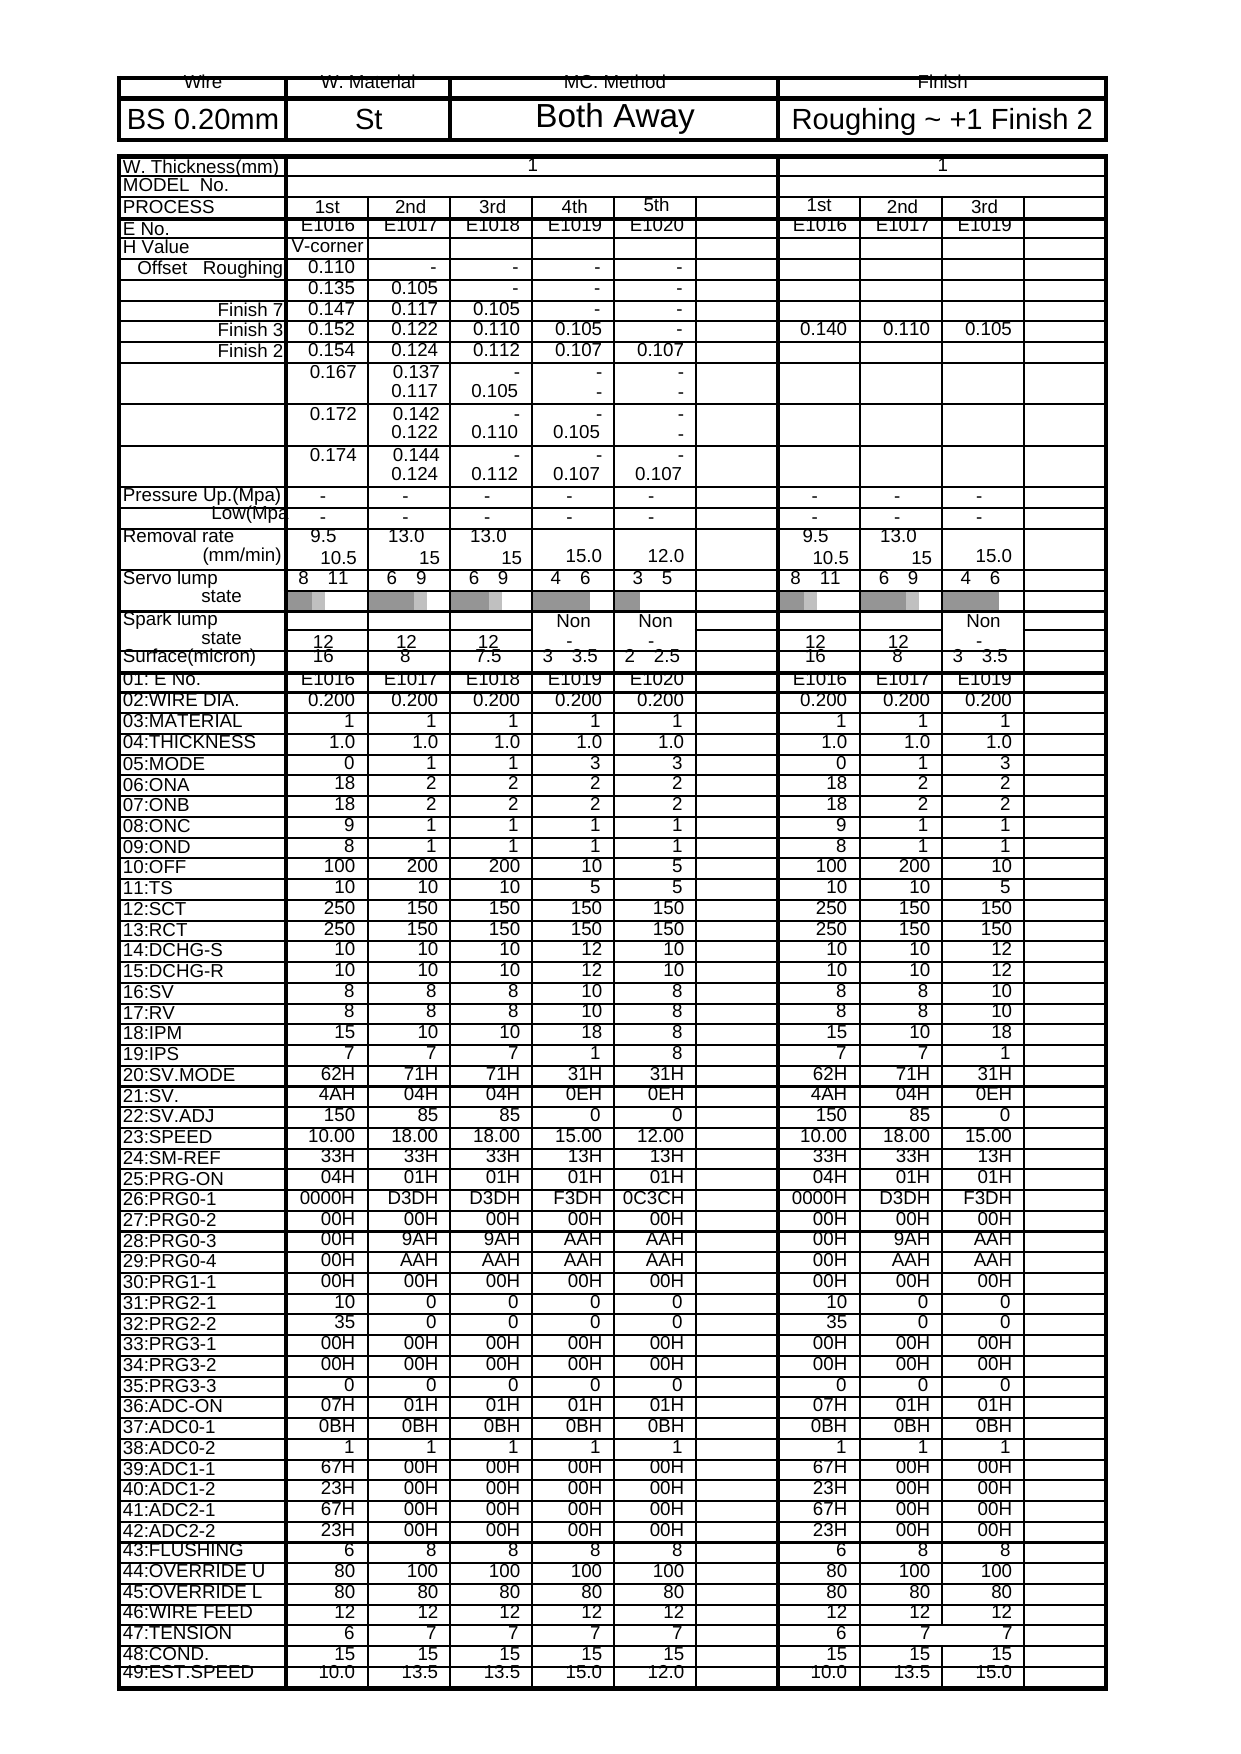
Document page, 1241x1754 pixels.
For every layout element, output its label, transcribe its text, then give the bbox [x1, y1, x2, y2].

table_cell 0.142 0.122 [369, 405, 449, 444]
table_cell 9 [780, 818, 859, 837]
table_cell 2 [615, 776, 695, 795]
table_cell [861, 260, 941, 279]
table_cell [697, 1129, 776, 1147]
table_cell 80 [943, 1585, 1023, 1603]
table_cell 3 [615, 756, 695, 774]
table_cell [943, 592, 999, 610]
table_cell 15 [533, 1647, 613, 1666]
table_cell 8 [369, 652, 449, 671]
table_cell E1020 [615, 675, 695, 691]
table_cell [697, 221, 776, 237]
table_cell 10 [288, 963, 367, 982]
table_cell - [451, 281, 531, 299]
table_cell 5 [533, 880, 613, 899]
table_cell 36:ADC-ON [121, 1398, 284, 1417]
table_cell [121, 364, 284, 403]
table_cell [288, 613, 367, 629]
table_cell 4AH [288, 1088, 367, 1106]
table_cell 44:OVERRIDE U [121, 1564, 284, 1583]
table_cell 00H [861, 1461, 941, 1479]
table_cell 3 5 [615, 571, 695, 590]
table_cell 12 [943, 1606, 1023, 1624]
table_cell 10.0 [288, 1668, 367, 1686]
table_cell 13H [615, 1150, 695, 1168]
table_cell 9.5 10.5 [780, 530, 859, 569]
table_cell 23H [288, 1523, 367, 1541]
table_cell 8 [615, 1005, 695, 1023]
table_cell 0 [369, 1378, 449, 1396]
table_cell 00H [780, 1357, 859, 1376]
table_cell E1017 [861, 675, 941, 691]
table_cell 250 [780, 901, 859, 919]
table_cell 80 [533, 1585, 613, 1603]
table_cell 100 [615, 1564, 695, 1583]
table_cell 5 [615, 880, 695, 899]
table_cell 1.0 [288, 735, 367, 754]
table_cell 13H [943, 1150, 1023, 1168]
table_cell [1025, 1523, 1104, 1541]
table_header MC. Method [452, 80, 776, 96]
table_cell [1025, 343, 1104, 362]
table_cell 150 [533, 922, 613, 940]
table_cell [1025, 1502, 1104, 1521]
table_header W. Material [288, 80, 448, 96]
table_cell 1 [451, 839, 531, 857]
table_cell [697, 1606, 776, 1624]
table_cell 10 [615, 963, 695, 982]
table_cell [615, 239, 695, 258]
table_cell [1025, 1233, 1104, 1251]
table_cell [697, 859, 776, 878]
table_cell - [615, 260, 695, 279]
table_cell 10 [861, 880, 941, 899]
table_cell 12 [943, 942, 1023, 961]
table_cell 10 [288, 1295, 367, 1313]
table_cell 85 [369, 1108, 449, 1127]
table_cell 0 [369, 1295, 449, 1313]
table_cell 04H [780, 1170, 859, 1189]
table_cell 35:PRG3-3 [121, 1378, 284, 1396]
table_cell 6 [780, 1544, 859, 1562]
table_cell 10 [780, 880, 859, 899]
table_cell [1025, 839, 1104, 857]
table_cell D3DH [451, 1191, 531, 1210]
table_cell [325, 592, 367, 610]
table_cell 00H [780, 1233, 859, 1251]
table_cell 6 9 [369, 571, 449, 590]
table_cell 15 [780, 1025, 859, 1044]
table_cell E1016 [780, 675, 859, 691]
table_cell 1 [861, 818, 941, 837]
table_cell 6 9 [861, 571, 941, 590]
table_cell [288, 177, 776, 196]
table_cell 10 [780, 963, 859, 982]
table_cell 13.5 [451, 1668, 531, 1686]
table_cell 8 [451, 1544, 531, 1562]
table_cell [697, 571, 776, 590]
table_cell AAH [533, 1233, 613, 1251]
table_cell 0.105 [451, 302, 531, 320]
table_cell 2 [451, 776, 531, 795]
table_cell 43:FLUSHING [121, 1544, 284, 1562]
table_cell 12 [288, 1606, 367, 1624]
table_cell 30:PRG1-1 [121, 1274, 284, 1293]
table_cell [697, 322, 776, 341]
table_cell 7 [451, 1626, 531, 1645]
table_cell [1025, 984, 1104, 1002]
table_cell [1025, 1606, 1104, 1624]
table_cell [697, 530, 776, 569]
table_cell E1020 [615, 221, 695, 237]
table_header Wire [121, 80, 284, 96]
table_cell 0 [533, 1315, 613, 1334]
table_cell 8 11 [288, 571, 367, 590]
table_cell 15.0 [533, 1668, 613, 1686]
table_cell [697, 694, 776, 712]
table_cell 2 [533, 776, 613, 795]
table_cell 8 [780, 839, 859, 857]
table_cell 15 [615, 1647, 695, 1666]
table_cell 01H [943, 1170, 1023, 1189]
table_cell Both Away [452, 101, 776, 138]
table_cell [697, 1336, 776, 1355]
table_cell [919, 592, 941, 610]
table_cell Finish 2 [121, 343, 284, 362]
table_cell 10 [780, 1295, 859, 1313]
table_cell 5th [615, 198, 695, 217]
table_cell [943, 343, 1023, 362]
table_cell 00H [615, 1523, 695, 1541]
table_cell 15 [288, 1025, 367, 1044]
table_cell 0 [615, 1108, 695, 1127]
table_cell [1025, 756, 1104, 774]
table_cell [1025, 221, 1104, 237]
table_cell Surface(micron) [121, 652, 284, 671]
table_cell [1025, 1212, 1104, 1230]
table_cell E No. [121, 221, 284, 237]
table_cell 80 [615, 1585, 695, 1603]
table_cell - - [615, 405, 695, 444]
table_cell 01H [861, 1398, 941, 1417]
table_cell [489, 592, 502, 610]
table_cell [697, 1419, 776, 1438]
table_cell 10 [451, 963, 531, 982]
table_cell [451, 239, 531, 258]
table_cell 1.0 [780, 735, 859, 754]
table_cell [697, 1357, 776, 1376]
table_cell [1025, 818, 1104, 837]
table_cell [697, 1088, 776, 1106]
table_cell 18 [288, 797, 367, 816]
table_cell [1025, 509, 1104, 527]
table_cell 05:MODE [121, 756, 284, 774]
table_cell 12 [451, 631, 531, 650]
table_cell [1025, 901, 1104, 919]
table_cell 9AH [369, 1233, 449, 1251]
table_cell - - [533, 364, 613, 403]
table_cell 3rd [451, 198, 531, 217]
table_cell [697, 984, 776, 1002]
table_cell [697, 942, 776, 961]
table_header 1 [288, 159, 776, 175]
table_cell 1 [451, 756, 531, 774]
table_cell 00H [861, 1357, 941, 1376]
table_cell 18.00 [369, 1129, 449, 1147]
table_cell 8 [369, 1544, 449, 1562]
table_cell 13.0 15 [369, 530, 449, 569]
table_cell [697, 1461, 776, 1479]
table_cell 17:RV [121, 1005, 284, 1023]
table_cell 150 [780, 1108, 859, 1127]
table_cell 0.200 [615, 694, 695, 712]
table_cell 3 3.5 [943, 652, 1023, 671]
table_cell [943, 447, 1023, 486]
table_cell 7 [780, 1046, 859, 1064]
table_cell 10 [780, 942, 859, 961]
table_cell 01H [943, 1398, 1023, 1417]
table_cell 00H [533, 1523, 613, 1541]
table_cell 10:OFF [121, 859, 284, 878]
table_cell 35 [780, 1315, 859, 1334]
table_cell 00H [369, 1461, 449, 1479]
table_cell [697, 1233, 776, 1251]
table_cell H Value [121, 239, 284, 258]
table_cell [1025, 1378, 1104, 1396]
table_cell 00H [288, 1274, 367, 1293]
table_cell 0 [780, 756, 859, 774]
table_cell [906, 592, 919, 610]
table_cell 0 [943, 1108, 1023, 1127]
table_cell [780, 613, 859, 629]
table_cell [1000, 592, 1023, 610]
table_cell 150 [943, 901, 1023, 919]
table_cell - [288, 488, 367, 507]
table_cell [697, 1046, 776, 1064]
table_cell [697, 613, 776, 629]
table_cell Servo lump state [121, 571, 284, 610]
table_cell 01H [615, 1170, 695, 1189]
table_cell 4 6 [943, 571, 1023, 590]
table_cell 0 [451, 1315, 531, 1334]
table_cell 16 [288, 652, 367, 671]
table_cell E1018 [451, 675, 531, 691]
table_cell [502, 592, 531, 610]
table_cell 22:SV.ADJ [121, 1108, 284, 1127]
table_cell [414, 592, 427, 610]
table_cell AAH [943, 1253, 1023, 1272]
table_cell [697, 756, 776, 774]
table_cell E1019 [943, 675, 1023, 691]
table_cell 0.200 [943, 694, 1023, 712]
table_cell [697, 1585, 776, 1603]
table_cell 00H [288, 1336, 367, 1355]
table_cell 34:PRG3-2 [121, 1357, 284, 1376]
table_cell 12 [369, 631, 449, 650]
table_cell 00H [369, 1336, 449, 1355]
table_cell 200 [451, 859, 531, 878]
table_cell [943, 260, 1023, 279]
table_cell 150 [533, 901, 613, 919]
table_cell 12 [615, 1606, 695, 1624]
table_cell 1 [451, 818, 531, 837]
table_cell 0 [615, 1315, 695, 1334]
table_cell 1 [943, 839, 1023, 857]
table_cell - [533, 509, 613, 527]
table_cell 10 [861, 1025, 941, 1044]
table_cell [1025, 1108, 1104, 1127]
table_cell 12 [780, 631, 859, 650]
table_cell 27:PRG0-2 [121, 1212, 284, 1230]
table_cell [1025, 1336, 1104, 1355]
table_cell D3DH [369, 1191, 449, 1210]
table_cell 12 [533, 963, 613, 982]
table_cell 0.105 [369, 281, 449, 299]
table_cell 71H [451, 1067, 531, 1085]
table_cell 1 [861, 1440, 941, 1458]
table_cell 0.200 [451, 694, 531, 712]
table_cell [697, 963, 776, 982]
table_cell 150 [369, 901, 449, 919]
table_cell 2 [369, 776, 449, 795]
table_cell 12 [451, 1606, 531, 1624]
table_cell 10 [369, 942, 449, 961]
table_cell 150 [288, 1108, 367, 1127]
table_cell 80 [780, 1585, 859, 1603]
table_cell 1 [943, 1440, 1023, 1458]
table_cell 8 [533, 1544, 613, 1562]
table_cell 19:IPS [121, 1046, 284, 1064]
table_cell [451, 613, 531, 629]
table_cell 00H [369, 1502, 449, 1521]
table_cell [533, 239, 613, 258]
table_cell [1025, 1067, 1104, 1085]
table_cell [1025, 1461, 1104, 1479]
table_cell - 0.105 [533, 405, 613, 444]
table_cell 00H [943, 1461, 1023, 1479]
table_cell [1025, 675, 1104, 691]
table_cell [697, 1295, 776, 1313]
table_cell 00H [533, 1274, 613, 1293]
table_cell 85 [861, 1108, 941, 1127]
table_cell [1025, 735, 1104, 754]
table_cell [861, 613, 941, 629]
table_cell [1025, 1398, 1104, 1417]
table_cell 00H [533, 1357, 613, 1376]
table_cell 1 [943, 714, 1023, 733]
table_cell - 0.110 [451, 405, 531, 444]
table_cell [697, 1191, 776, 1210]
table_cell 01H [369, 1398, 449, 1417]
table_cell St [288, 101, 448, 138]
table_cell 25:PRG-ON [121, 1170, 284, 1189]
table_cell 9AH [861, 1233, 941, 1251]
table_cell 0.137 0.117 [369, 364, 449, 403]
table_cell 1 [780, 1440, 859, 1458]
table_cell [1025, 1129, 1104, 1147]
table_cell 47:TENSION [121, 1626, 284, 1645]
table_cell [780, 260, 859, 279]
table_cell 3 [533, 756, 613, 774]
table_cell 37:ADC0-1 [121, 1419, 284, 1438]
table_cell 10 [451, 880, 531, 899]
table_cell [1025, 405, 1104, 444]
table_cell 100 [288, 859, 367, 878]
table_cell 00H [861, 1523, 941, 1541]
table_cell 01H [451, 1398, 531, 1417]
table_cell [780, 447, 859, 486]
table_cell 7 [533, 1626, 613, 1645]
table_cell [697, 880, 776, 899]
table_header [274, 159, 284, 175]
table_cell 07H [780, 1398, 859, 1417]
table_cell [1025, 613, 1104, 629]
table_cell 00H [533, 1336, 613, 1355]
table_cell 01H [615, 1398, 695, 1417]
table_cell 100 [451, 1564, 531, 1583]
table_cell [369, 239, 449, 258]
table_cell 1 [861, 839, 941, 857]
table_cell 02:WIRE DIA. [121, 694, 284, 712]
table_cell 00H [451, 1461, 531, 1479]
table_cell 0EH [533, 1088, 613, 1106]
table_cell AAH [533, 1253, 613, 1272]
table_cell 6 9 [451, 571, 531, 590]
table_cell [943, 364, 1023, 403]
table_cell [1025, 592, 1104, 610]
table_cell [780, 364, 859, 403]
table_cell 0.110 [288, 260, 367, 279]
table_cell 33H [369, 1150, 449, 1168]
table_cell E1019 [943, 221, 1023, 237]
table_cell 0 [615, 1378, 695, 1396]
table_cell 10 [533, 984, 613, 1002]
table_cell 3rd [943, 198, 1023, 217]
table_cell 39:ADC1-1 [121, 1461, 284, 1479]
table_cell [1025, 447, 1104, 486]
table_cell 150 [861, 922, 941, 940]
table_cell 15 [451, 1647, 531, 1666]
table_cell 2 [615, 797, 695, 816]
table_cell - [615, 509, 695, 527]
table_cell [861, 302, 941, 320]
table_cell 00H [943, 1274, 1023, 1293]
table_cell 1 [369, 1440, 449, 1458]
table_cell [1025, 571, 1104, 590]
table_cell Offset Roughing [121, 260, 284, 279]
table_cell 10 [943, 1005, 1023, 1023]
table_cell 21:SV. [121, 1088, 284, 1106]
table_cell Non - [533, 613, 613, 650]
table_cell 00H [943, 1481, 1023, 1500]
table_cell [1025, 1088, 1104, 1106]
table_cell 00H [943, 1336, 1023, 1355]
table_cell [817, 592, 859, 610]
table_cell F3DH [943, 1191, 1023, 1210]
table_cell [697, 1274, 776, 1293]
table_cell 00H [451, 1212, 531, 1230]
table_cell 10 [615, 942, 695, 961]
table_cell 04:THICKNESS [121, 735, 284, 754]
table_cell 0BH [943, 1419, 1023, 1438]
table_cell 1 [288, 1440, 367, 1458]
table_cell Removal rate (mm/min) [121, 530, 284, 569]
table_cell 15.00 [533, 1129, 613, 1147]
table_cell - [780, 488, 859, 507]
table_cell 10 [451, 942, 531, 961]
table_cell 04H [288, 1170, 367, 1189]
table_cell 01H [861, 1170, 941, 1189]
table_cell [861, 343, 941, 362]
table_cell [780, 239, 859, 258]
table_cell 10 [943, 984, 1023, 1002]
table_cell [427, 592, 449, 610]
table_cell 7 [369, 1046, 449, 1064]
table_cell [1025, 260, 1104, 279]
table_cell 0.105 [533, 322, 613, 341]
table_cell 8 [451, 1005, 531, 1023]
table_cell 00H [861, 1212, 941, 1230]
table_cell 0.107 [615, 343, 695, 362]
table_cell 8 [943, 1544, 1023, 1562]
table_cell AAH [615, 1253, 695, 1272]
table_cell - [533, 302, 613, 320]
table_cell 01H [533, 1398, 613, 1417]
table_cell 33H [861, 1150, 941, 1168]
table_cell 0.174 [288, 447, 367, 486]
table_header W. Thickness(mm) [121, 159, 239, 175]
table_cell 1.0 [369, 735, 449, 754]
table_cell 23H [780, 1481, 859, 1500]
table_cell [697, 1544, 776, 1562]
table_cell 00H [780, 1253, 859, 1272]
table_cell [1025, 1253, 1104, 1272]
table_cell 4th [533, 198, 613, 217]
table_cell [1025, 302, 1104, 320]
table_cell 00H [451, 1336, 531, 1355]
table_cell 1 [451, 714, 531, 733]
table_cell 100 [369, 1564, 449, 1583]
table_cell 12 [861, 631, 941, 650]
table_cell 80 [369, 1585, 449, 1603]
table_cell [697, 1398, 776, 1417]
table_cell [697, 198, 776, 217]
table_cell [697, 1481, 776, 1500]
table_cell - [533, 281, 613, 299]
table_cell [312, 592, 325, 610]
table_cell - 0.107 [615, 447, 695, 486]
table_cell 00H [288, 1253, 367, 1272]
table_cell 15 [369, 1647, 449, 1666]
table_cell 80 [288, 1585, 367, 1603]
table_cell [943, 405, 1023, 444]
table_cell [533, 592, 590, 610]
table_cell 1 [615, 818, 695, 837]
table_cell 0.135 [288, 281, 367, 299]
table_cell Non - [943, 613, 1023, 650]
table_cell - [861, 509, 941, 527]
table_cell [1025, 1170, 1104, 1189]
table_cell 12.0 [615, 1668, 695, 1686]
table_cell 1 [533, 1046, 613, 1064]
table_cell 0BH [288, 1419, 367, 1438]
table_cell 67H [780, 1502, 859, 1521]
table_cell 1.0 [615, 735, 695, 754]
table_cell 13.5 [861, 1668, 941, 1686]
table_cell 2 [943, 776, 1023, 795]
table_cell 10 [288, 880, 367, 899]
table_cell - [615, 488, 695, 507]
table_cell 1 [369, 818, 449, 837]
table_cell 13.0 15 [861, 530, 941, 569]
table_cell 04H [369, 1088, 449, 1106]
table_cell - [615, 322, 695, 341]
table_cell 4AH [780, 1088, 859, 1106]
table_cell 18 [533, 1025, 613, 1044]
table_cell 10 [369, 963, 449, 982]
table_cell 31H [943, 1067, 1023, 1085]
table_cell 71H [861, 1067, 941, 1085]
table_cell 00H [861, 1336, 941, 1355]
table_cell E1016 [288, 221, 367, 237]
table_cell - [533, 260, 613, 279]
table_cell E1016 [288, 675, 367, 691]
table_cell 16 [780, 652, 859, 671]
table_cell 80 [451, 1585, 531, 1603]
table_cell 10 [943, 859, 1023, 878]
table_cell [1025, 1005, 1104, 1023]
table_cell [697, 239, 776, 258]
table_cell 00H [615, 1212, 695, 1230]
table_cell 150 [451, 922, 531, 940]
table_cell [697, 839, 776, 857]
table_cell 8 [861, 1005, 941, 1023]
table_cell [780, 592, 804, 610]
table_cell 8 [615, 1025, 695, 1044]
table_cell 1 [533, 839, 613, 857]
table_cell [697, 922, 776, 940]
table_cell 10 [369, 880, 449, 899]
table_cell [369, 592, 414, 610]
table_cell 85 [451, 1108, 531, 1127]
table_cell 00H [288, 1233, 367, 1251]
table_cell Non - [615, 613, 695, 650]
table_cell [369, 613, 449, 629]
table_cell 33H [451, 1150, 531, 1168]
table_cell 1 [533, 818, 613, 837]
table_cell 45:OVERRIDE L [121, 1585, 284, 1603]
table_cell 31:PRG2-1 [121, 1295, 284, 1313]
table_cell Pressure Up.(Mpa) [121, 488, 284, 507]
table_cell 18 [780, 797, 859, 816]
table_cell 49:EST.SPEED [121, 1668, 284, 1686]
table_cell 67H [288, 1461, 367, 1479]
table_cell 07:ONB [121, 797, 284, 816]
table_cell [1025, 963, 1104, 982]
table_cell 15 [288, 1647, 367, 1666]
table_cell 0BH [780, 1419, 859, 1438]
table_cell 41:ADC2-1 [121, 1502, 284, 1521]
table_cell 0 [861, 1315, 941, 1334]
table_cell 0EH [943, 1088, 1023, 1106]
table_cell 1 [615, 1440, 695, 1458]
table_cell [1025, 198, 1104, 217]
table_cell 0.124 [369, 343, 449, 362]
table_cell [780, 177, 1104, 196]
table_cell 7 [451, 1046, 531, 1064]
table_cell [697, 364, 776, 403]
table_cell 00H [615, 1461, 695, 1479]
table_cell [288, 592, 312, 610]
table_cell 0BH [861, 1419, 941, 1438]
table_cell 10 [861, 963, 941, 982]
table_cell 33H [780, 1150, 859, 1168]
table_cell 100 [861, 1564, 941, 1583]
table_cell [697, 1626, 776, 1645]
table_cell 8 11 [780, 571, 859, 590]
table_cell 12:SCT [121, 901, 284, 919]
table_cell 9AH [451, 1233, 531, 1251]
table_cell 15.00 [943, 1129, 1023, 1147]
table_cell 0 [861, 1378, 941, 1396]
table_cell MODEL No. [121, 177, 284, 196]
table_cell [861, 281, 941, 299]
table_cell F3DH [533, 1191, 613, 1210]
table_cell 1 [615, 714, 695, 733]
table_cell 00H [369, 1357, 449, 1376]
table_cell [697, 509, 776, 527]
table_cell [1025, 631, 1104, 650]
table_cell 00H [451, 1357, 531, 1376]
table_cell 1 [533, 714, 613, 733]
table_cell 00H [615, 1274, 695, 1293]
table_cell 15.0 [533, 530, 613, 569]
table_cell 00H [369, 1212, 449, 1230]
table_cell [590, 592, 613, 610]
table_cell 00H [943, 1357, 1023, 1376]
table_cell 00H [288, 1212, 367, 1230]
table_cell 7 7 [861, 1626, 1023, 1645]
table_cell 04H [861, 1088, 941, 1106]
table_cell 1 [533, 1440, 613, 1458]
table_cell D3DH [861, 1191, 941, 1210]
table_cell 150 [615, 901, 695, 919]
table_cell [1025, 1191, 1104, 1210]
table_cell [697, 1108, 776, 1127]
table_cell 15.0 [943, 530, 1023, 569]
table_cell [697, 1005, 776, 1023]
table_cell 00H [533, 1212, 613, 1230]
table_cell 2 [451, 797, 531, 816]
table_cell [697, 631, 776, 650]
table_cell 0 [615, 1295, 695, 1313]
table_cell 2 [861, 776, 941, 795]
table_cell 0BH [533, 1419, 613, 1438]
table_cell 00H [533, 1461, 613, 1479]
table_cell 9 [288, 818, 367, 837]
table_cell 0.110 [861, 322, 941, 341]
table_cell 10 [533, 1005, 613, 1023]
table_cell 12 [533, 1606, 613, 1624]
table_cell 00H [288, 1357, 367, 1376]
table_cell [1025, 1626, 1104, 1645]
table_cell 2 [861, 797, 941, 816]
table_cell 7 [615, 1626, 695, 1645]
table_cell 150 [451, 901, 531, 919]
table_cell 6 [288, 1544, 367, 1562]
table_cell 2nd [369, 198, 449, 217]
table_cell [697, 1315, 776, 1334]
table_cell 15:DCHG-R [121, 963, 284, 982]
table_cell Finish 7 [121, 302, 284, 320]
table_cell [1025, 694, 1104, 712]
table_cell 26:PRG0-1 [121, 1191, 284, 1210]
table_cell 0000H [288, 1191, 367, 1210]
table_cell 0.144 0.124 [369, 447, 449, 486]
table_cell [780, 343, 859, 362]
table_cell 2 [533, 797, 613, 816]
table_cell 2nd [861, 198, 941, 217]
table_cell [697, 488, 776, 507]
table_cell 00H [369, 1274, 449, 1293]
table_cell [697, 1170, 776, 1189]
table_cell 0 [288, 756, 367, 774]
table_cell 38:ADC0-2 [121, 1440, 284, 1458]
table_cell [697, 447, 776, 486]
table_cell 2 2.5 [615, 652, 695, 671]
table_cell - [615, 281, 695, 299]
table_cell 32:PRG2-2 [121, 1315, 284, 1334]
table_cell 5 [943, 880, 1023, 899]
table_cell 0 [533, 1295, 613, 1313]
table_cell [861, 447, 941, 486]
table_cell [697, 1502, 776, 1521]
table_cell - [451, 488, 531, 507]
table_cell E1019 [533, 675, 613, 691]
table_cell 1 [861, 714, 941, 733]
table_cell 23H [288, 1481, 367, 1500]
table_cell 67H [288, 1502, 367, 1521]
table_cell [1025, 1150, 1104, 1168]
table_cell [697, 1564, 776, 1583]
table_cell 0 [943, 1378, 1023, 1396]
table_cell [780, 405, 859, 444]
table_cell E1019 [533, 221, 613, 237]
table_cell [861, 405, 941, 444]
table_cell [615, 592, 640, 610]
table_cell 00H [533, 1481, 613, 1500]
table_cell [1025, 714, 1104, 733]
table_cell [1025, 1481, 1104, 1500]
table_cell 4 6 [533, 571, 613, 590]
table_cell 8 [861, 652, 941, 671]
table_cell 8 [780, 1005, 859, 1023]
table_cell 8 [288, 1005, 367, 1023]
table_cell 04H [451, 1088, 531, 1106]
table_cell 14:DCHG-S [121, 942, 284, 961]
table_cell 1.0 [451, 735, 531, 754]
table_cell [1025, 1025, 1104, 1044]
table_cell 150 [615, 922, 695, 940]
table_cell 13H [533, 1150, 613, 1168]
table_cell 18 [943, 1025, 1023, 1044]
table_cell [121, 281, 284, 299]
table_cell 00H [943, 1212, 1023, 1230]
table_cell 2 [943, 797, 1023, 816]
table_cell 24:SM-REF [121, 1150, 284, 1168]
table_cell Roughing ~ +1 Finish 2 [780, 101, 1104, 138]
table_cell [697, 652, 776, 671]
table_cell 07H [288, 1398, 367, 1417]
table_cell 62H [780, 1067, 859, 1085]
table_cell 12 [861, 1606, 941, 1624]
table_cell [697, 901, 776, 919]
table_cell E1017 [369, 675, 449, 691]
table_cell PROCESS [121, 198, 284, 217]
table_cell 00H [451, 1481, 531, 1500]
table_cell 1 [615, 839, 695, 857]
table_cell 00H [780, 1336, 859, 1355]
table_cell 250 [780, 922, 859, 940]
table_cell 80 [288, 1564, 367, 1583]
table_cell 12 [288, 631, 367, 650]
table_cell Spark lump state [121, 613, 284, 650]
table_cell 0 [533, 1108, 613, 1127]
table_cell - - [615, 364, 695, 403]
table_cell - [451, 509, 531, 527]
table_cell - [451, 260, 531, 279]
table_cell 11:TS [121, 880, 284, 899]
table_cell 00H [861, 1274, 941, 1293]
table_cell [697, 1253, 776, 1272]
table_cell [1025, 1419, 1104, 1438]
table_cell 08:ONC [121, 818, 284, 837]
table_cell 0C3CH [615, 1191, 695, 1210]
table_cell 42:ADC2-2 [121, 1523, 284, 1541]
table_cell 1 [780, 714, 859, 733]
table_cell 1 [369, 839, 449, 857]
table_cell 1st [288, 198, 367, 217]
table_cell 12.00 [615, 1129, 695, 1147]
table_cell 0.172 [288, 405, 367, 444]
table_cell 01: E No. [121, 675, 284, 691]
table_cell [1025, 1295, 1104, 1313]
table_cell 150 [943, 922, 1023, 940]
table_cell - [288, 509, 367, 527]
table_cell 0.152 [288, 322, 367, 341]
table_cell 06:ONA [121, 776, 284, 795]
table_cell - [369, 260, 449, 279]
table_cell [697, 714, 776, 733]
table_cell 18.00 [451, 1129, 531, 1147]
table_header 1 [780, 159, 1104, 175]
table_cell BS 0.20mm [121, 101, 284, 138]
table_cell 0EH [615, 1088, 695, 1106]
table_cell [697, 1150, 776, 1168]
table_cell 00H [943, 1523, 1023, 1541]
table_cell 00H [451, 1502, 531, 1521]
table_cell 8 [780, 984, 859, 1002]
table_cell AAH [451, 1253, 531, 1272]
table_cell 8 [861, 1544, 941, 1562]
table_cell 10 [451, 1025, 531, 1044]
table_cell 7 [861, 1046, 941, 1064]
table_cell 0.105 [943, 322, 1023, 341]
table_cell E1016 [780, 221, 859, 237]
table_cell 1 [369, 714, 449, 733]
table_cell [1025, 1668, 1104, 1686]
table_cell 1 [288, 714, 367, 733]
table_cell [804, 592, 817, 610]
table_cell 10.00 [780, 1129, 859, 1147]
table_cell 1.0 [861, 735, 941, 754]
table_cell AAH [943, 1233, 1023, 1251]
table_cell 31H [533, 1067, 613, 1085]
table_cell 250 [288, 901, 367, 919]
table_cell 1.0 [533, 735, 613, 754]
table_cell V-corner [288, 239, 367, 258]
table_cell 0000H [780, 1191, 859, 1210]
table_cell 01H [533, 1170, 613, 1189]
table_cell - [780, 509, 859, 527]
table_cell - [861, 488, 941, 507]
table_cell 15 [943, 1647, 1023, 1666]
table_cell 1 [943, 1046, 1023, 1064]
table_cell 18:IPM [121, 1025, 284, 1044]
table_cell [943, 281, 1023, 299]
table_cell 0 [533, 1378, 613, 1396]
table_header Finish [780, 80, 1104, 96]
table_cell [697, 405, 776, 444]
table_cell [1025, 1440, 1104, 1458]
table_cell [1025, 1564, 1104, 1583]
table_cell [1025, 364, 1104, 403]
table_cell - [943, 488, 1023, 507]
table_cell 0.154 [288, 343, 367, 362]
table_cell 13.5 [369, 1668, 449, 1686]
table_cell 10 [861, 942, 941, 961]
table_cell [697, 260, 776, 279]
table_cell 20:SV.MODE [121, 1067, 284, 1085]
table_cell 46:WIRE FEED [121, 1606, 284, 1624]
table_cell [1025, 322, 1104, 341]
table_cell 0.110 [451, 322, 531, 341]
table_cell 0.200 [861, 694, 941, 712]
table_cell 31H [615, 1067, 695, 1085]
table_cell [697, 592, 776, 610]
table_cell 7 [288, 1046, 367, 1064]
table_cell 15 [861, 1647, 941, 1666]
table_cell [1025, 1357, 1104, 1376]
table_cell 0 [451, 1378, 531, 1396]
table_cell [697, 675, 776, 691]
table_cell 8 [861, 984, 941, 1002]
table_cell [697, 1067, 776, 1085]
table_cell 0BH [615, 1419, 695, 1438]
table_cell [697, 1378, 776, 1396]
table_cell - 0.107 [533, 447, 613, 486]
table_cell 23H [780, 1523, 859, 1541]
table_cell [451, 592, 489, 610]
table_cell 8 [369, 1005, 449, 1023]
table_cell 00H [451, 1274, 531, 1293]
table_cell 8 [615, 1046, 695, 1064]
table_cell 100 [780, 859, 859, 878]
table_cell [697, 797, 776, 816]
table_cell AAH [369, 1253, 449, 1272]
table_cell [697, 735, 776, 754]
table_cell [1025, 1585, 1104, 1603]
table_cell 1 [943, 818, 1023, 837]
table_cell 12 [369, 1606, 449, 1624]
table_cell 00H [615, 1481, 695, 1500]
table_cell [780, 302, 859, 320]
table_cell [697, 1523, 776, 1541]
table_cell 10 [288, 942, 367, 961]
table_cell 100 [943, 1564, 1023, 1583]
table_cell 00H [615, 1336, 695, 1355]
table_cell 0 [943, 1315, 1023, 1334]
table_cell 00H [943, 1502, 1023, 1521]
table_cell [1025, 1046, 1104, 1064]
table_cell [861, 364, 941, 403]
table_cell 18 [780, 776, 859, 795]
table_cell 9.5 10.5 [288, 530, 367, 569]
table_cell 13.0 15 [451, 530, 531, 569]
table_cell [1025, 652, 1104, 671]
table_cell 35 [288, 1315, 367, 1334]
table_cell [697, 302, 776, 320]
table_cell 0BH [369, 1419, 449, 1438]
table_cell 13:RCT [121, 922, 284, 940]
table_cell 12 [943, 963, 1023, 982]
table_cell 1.0 [943, 735, 1023, 754]
table_cell - [533, 488, 613, 507]
table_cell 0.107 [533, 343, 613, 362]
table_cell 150 [861, 901, 941, 919]
table_cell E1017 [369, 221, 449, 237]
table_cell 1st [780, 198, 859, 217]
table_cell [1025, 239, 1104, 258]
table_cell - [369, 488, 449, 507]
table_cell [121, 405, 284, 444]
table_cell [1025, 776, 1104, 795]
table_cell 8 [369, 984, 449, 1002]
table_cell 0 [451, 1295, 531, 1313]
table_cell 6 [780, 1626, 859, 1645]
table_cell - [615, 302, 695, 320]
table_cell 0.122 [369, 322, 449, 341]
table_cell 00H [780, 1274, 859, 1293]
table_cell 0.200 [288, 694, 367, 712]
table_cell 1 [451, 1440, 531, 1458]
table_cell 00H [533, 1502, 613, 1521]
table_cell 0.200 [780, 694, 859, 712]
table_cell - 0.105 [451, 364, 531, 403]
table_cell 0 [861, 1295, 941, 1313]
table_cell 7 [369, 1626, 449, 1645]
table_cell 0.140 [780, 322, 859, 341]
table_cell 2 [369, 797, 449, 816]
table_cell 7.5 [451, 652, 531, 671]
table_cell [697, 776, 776, 795]
table_cell 200 [861, 859, 941, 878]
table_cell 150 [369, 922, 449, 940]
table_cell 10 [369, 1025, 449, 1044]
table_cell [697, 281, 776, 299]
table_cell 0BH [451, 1419, 531, 1438]
table_cell [1025, 1544, 1104, 1562]
table_cell [1025, 281, 1104, 299]
table_cell 200 [369, 859, 449, 878]
table_cell 0.200 [533, 694, 613, 712]
table_cell 8 [615, 984, 695, 1002]
table_cell 40:ADC1-2 [121, 1481, 284, 1500]
table_cell 8 [615, 1544, 695, 1562]
table_cell 00H [780, 1212, 859, 1230]
table_cell 10.00 [288, 1129, 367, 1147]
table_cell AAH [861, 1253, 941, 1272]
table_cell 00H [369, 1481, 449, 1500]
table_cell 8 [288, 839, 367, 857]
table_cell 0 [369, 1315, 449, 1334]
table_cell 28:PRG0-3 [121, 1233, 284, 1251]
table_cell - [369, 509, 449, 527]
table_cell - [943, 509, 1023, 527]
table_cell 12.0 [615, 530, 695, 569]
table_cell [697, 1025, 776, 1044]
table_cell 12 [533, 942, 613, 961]
table_cell 33:PRG3-1 [121, 1336, 284, 1355]
table_cell 00H [861, 1502, 941, 1521]
table_cell 0.167 [288, 364, 367, 403]
table_cell 00H [615, 1357, 695, 1376]
table_cell 0 [943, 1295, 1023, 1313]
table_cell 80 [780, 1564, 859, 1583]
table_cell [121, 447, 284, 486]
table_cell 71H [369, 1067, 449, 1085]
table_cell [861, 592, 906, 610]
table_cell 5 [615, 859, 695, 878]
table_cell E1018 [451, 221, 531, 237]
table_cell 8 [451, 984, 531, 1002]
table_cell 1 [861, 756, 941, 774]
table_cell 8 [288, 984, 367, 1002]
table_cell [697, 1440, 776, 1458]
table_cell 33H [288, 1150, 367, 1168]
table_cell 15.0 [943, 1668, 1023, 1686]
table_cell 00H [861, 1481, 941, 1500]
table_cell 10.0 [780, 1668, 859, 1686]
table_cell 62H [288, 1067, 367, 1085]
table_cell 23:SPEED [121, 1129, 284, 1147]
table_cell [780, 281, 859, 299]
table_cell 01H [451, 1170, 531, 1189]
table_cell [1025, 880, 1104, 899]
table_cell [1025, 922, 1104, 940]
table_cell 80 [861, 1585, 941, 1603]
table_cell 250 [288, 922, 367, 940]
table_cell [1025, 530, 1104, 569]
table_cell 1 [369, 756, 449, 774]
table_cell AAH [615, 1233, 695, 1251]
table_cell 01H [369, 1170, 449, 1189]
table_cell [1025, 1647, 1104, 1666]
table_cell [697, 1212, 776, 1230]
table_cell 15 [780, 1647, 859, 1666]
table_cell E1017 [861, 221, 941, 237]
table_cell Finish 3 [121, 322, 284, 341]
table_cell 3 [943, 756, 1023, 774]
table_cell 67H [780, 1461, 859, 1479]
table_cell 12 [780, 1606, 859, 1624]
table_cell 10 [533, 859, 613, 878]
table_cell 18 [288, 776, 367, 795]
table_cell 0.200 [369, 694, 449, 712]
table_cell 0.117 [369, 302, 449, 320]
table_cell [697, 1668, 776, 1686]
table_cell 48:COND. [121, 1647, 284, 1666]
table_cell 18.00 [861, 1129, 941, 1147]
table_cell 00H [369, 1523, 449, 1541]
table_cell [1025, 859, 1104, 878]
table_cell [1025, 797, 1104, 816]
table_cell [1025, 942, 1104, 961]
table_cell 03:MATERIAL [121, 714, 284, 733]
table_cell [861, 239, 941, 258]
table_cell [1025, 1274, 1104, 1293]
table_cell 00H [615, 1502, 695, 1521]
table_cell 0.147 [288, 302, 367, 320]
table_cell [943, 239, 1023, 258]
table_cell 6 [288, 1626, 367, 1645]
table_cell [1025, 1315, 1104, 1334]
table_cell [640, 592, 695, 610]
table_cell 16:SV [121, 984, 284, 1002]
table_cell - 0.112 [451, 447, 531, 486]
table_cell 3 3.5 [533, 652, 613, 671]
table_cell 0 [780, 1378, 859, 1396]
table_cell [697, 343, 776, 362]
table_cell [697, 818, 776, 837]
table_cell 00H [451, 1523, 531, 1541]
table_cell 100 [533, 1564, 613, 1583]
table_cell [943, 302, 1023, 320]
table_cell 0 [288, 1378, 367, 1396]
table_cell [697, 1647, 776, 1666]
table_cell [1025, 488, 1104, 507]
table_cell Low(Mpa [121, 509, 284, 527]
table_cell 09:OND [121, 839, 284, 857]
table_cell 0.112 [451, 343, 531, 362]
table_cell 29:PRG0-4 [121, 1253, 284, 1272]
